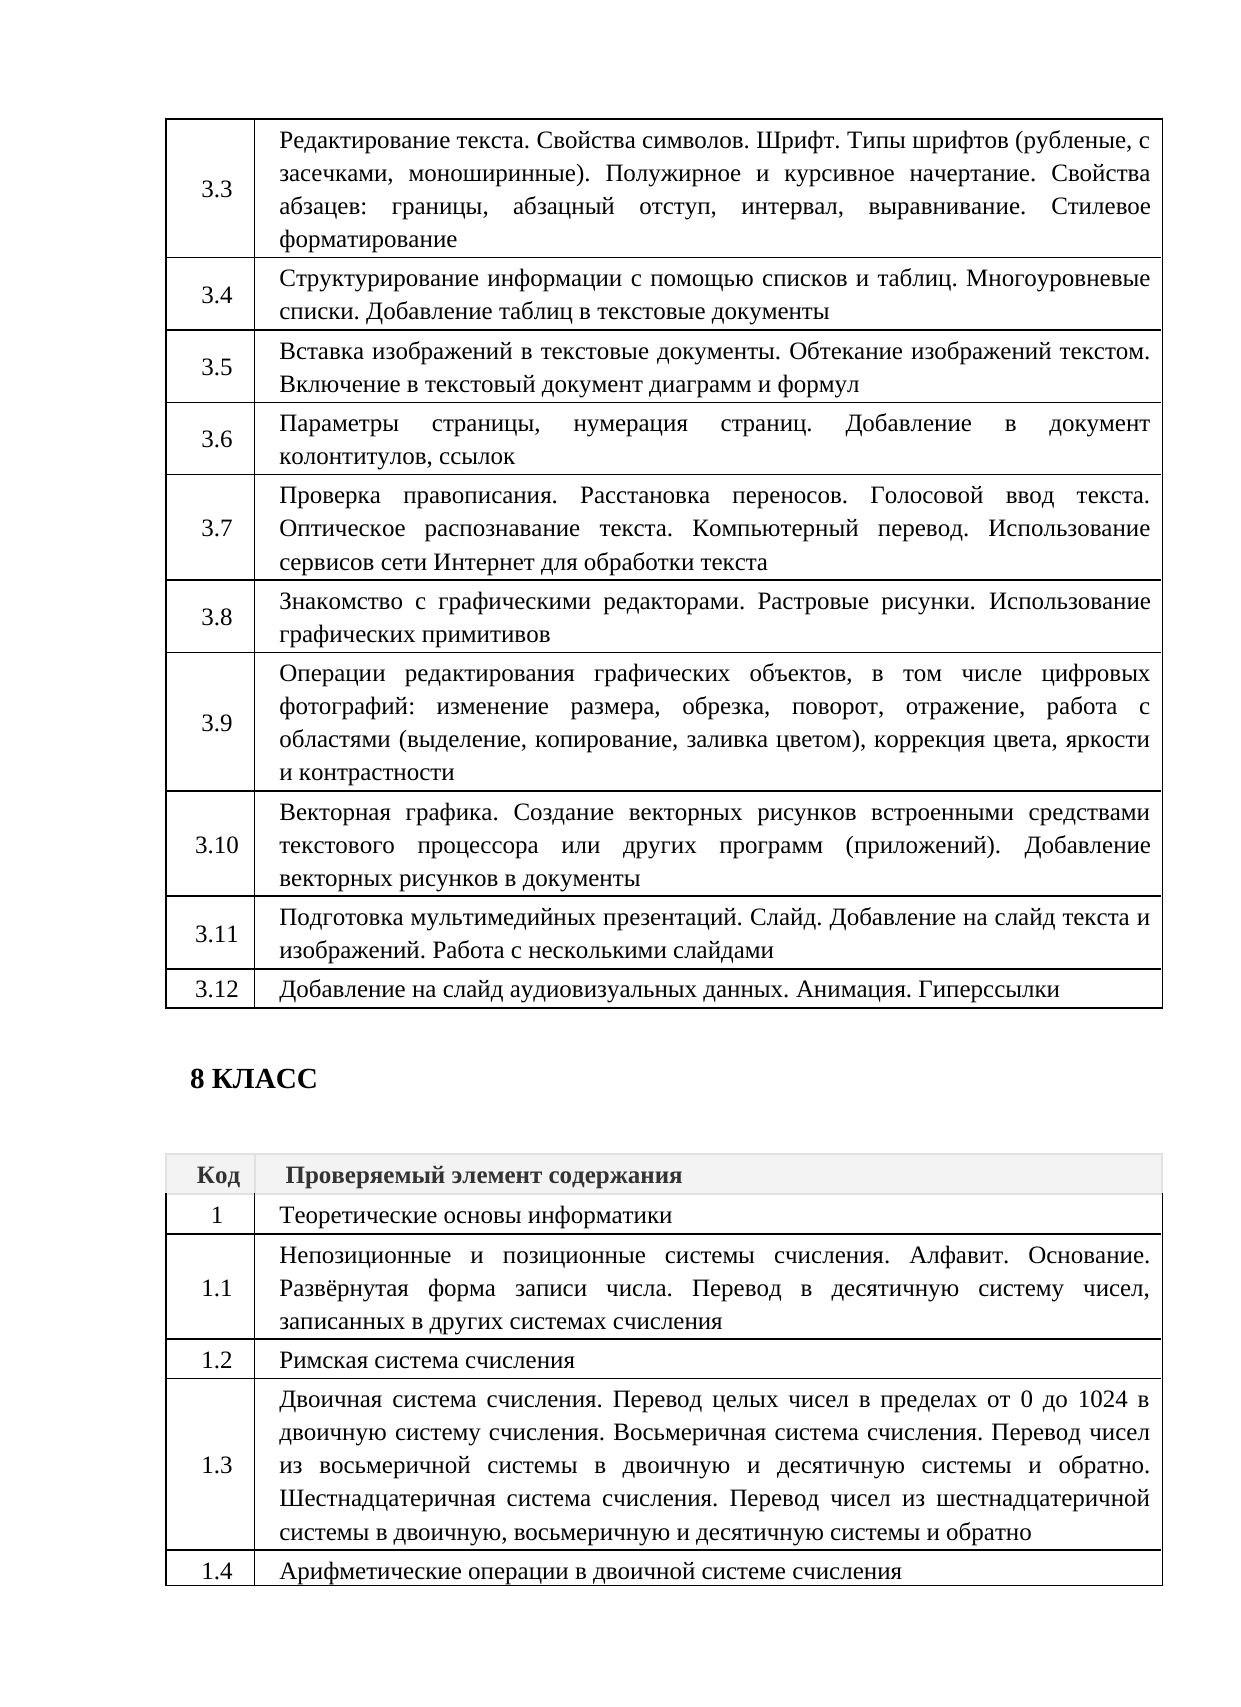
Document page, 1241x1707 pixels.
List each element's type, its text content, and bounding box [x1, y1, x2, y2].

table_cell 3.9 [167, 653, 254, 790]
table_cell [255, 1549, 1162, 1585]
table_cell 3.8 [167, 581, 254, 652]
table_cell 1.4 [167, 1551, 254, 1585]
table_cell Двоичная система счисления. Перевод целых чисел в пределах от 0 до 1024 в двоичную систему счисления. Восьмеричная система счисления. Перевод чисел из восьмеричной системы в двоичную и десятичную системы и обратно. Шестнадцатеричная система счисления. Перевод чисел из шестнадцатеричной системы в двоичную, восьмеричную и десятичную системы и обратно [255, 1378, 1162, 1549]
table_cell Векторная графика. Создание векторных рисунков встроенными средствами текстового процессора или других программ (приложений). Добавление векторных рисунков в документы [255, 790, 1162, 895]
table_cell 1.3 [167, 1379, 254, 1549]
table_cell 3.4 [167, 258, 254, 329]
table_cell Редактирование текста. Свойства символов. Шрифт. Типы шрифтов (рубленые, с засечками, моноширинные). Полужирное и курсивное начертание. Свойства абзацев: границы, абзацный отступ, интервал, выравнивание. Стилевое форматирование [255, 120, 1162, 257]
table_cell Теоретические основы информатики [255, 1195, 1162, 1233]
table_cell Знакомство с графическими редакторами. Растровые рисунки. Использование графических примитивов [255, 579, 1162, 652]
table_cell 3.10 [167, 792, 254, 895]
table_cell Структурирование информации с помощью списков и таблиц. Многоуровневые списки. Добавление таблиц в текстовые документы [255, 257, 1162, 329]
table_cell Параметры страницы, нумерация страниц. Добавление в документ колонтитулов, ссылок [255, 401, 1162, 474]
table_cell 1.1 [167, 1235, 254, 1338]
table_cell Добавление на слайд аудиовизуальных данных. Анимация. Гиперссылки [255, 968, 1162, 1007]
table_cell Операции редактирования графических объектов, в том числе цифровых фотографий: изменение размера, обрезка, поворот, отражение, работа с областями (выделение, копирование, заливка цветом), коррекция цвета, яркости и контрастности [255, 652, 1162, 790]
table_header Код [167, 1155, 254, 1193]
table_cell 3.11 [167, 897, 254, 968]
table_cell Подготовка мультимедийных презентаций. Слайд. Добавление на слайд текста и изображений. Работа с несколькими слайдами [255, 895, 1162, 968]
table_cell Проверка правописания. Расстановка переносов. Голосовой ввод текста. Оптическое распознавание текста. Компьютерный перевод. Использование сервисов сети Интернет для обработки текста [255, 474, 1162, 579]
table_cell 3.3 [167, 120, 254, 257]
table_cell 3.7 [167, 475, 254, 579]
table_cell 3.12 [167, 970, 254, 1007]
table_cell 1 [167, 1195, 254, 1233]
table_cell 3.6 [167, 403, 254, 474]
text 8 КЛАСС [190, 1062, 1152, 1095]
table_header Проверяемый элемент содержания [256, 1155, 1161, 1193]
table_cell Вставка изображений в текстовые документы. Обтекание изображений текстом. Включение в текстовый документ диаграмм и формул [255, 329, 1162, 401]
table_cell Непозиционные и позиционные системы счисления. Алфавит. Основание. Развёрнутая форма записи числа. Перевод в десятичную систему чисел, записанных в других системах счисления [255, 1233, 1162, 1338]
table_cell 3.5 [167, 331, 254, 401]
table_cell Римская система счисления [255, 1338, 1162, 1378]
table_cell 1.2 [167, 1340, 254, 1378]
